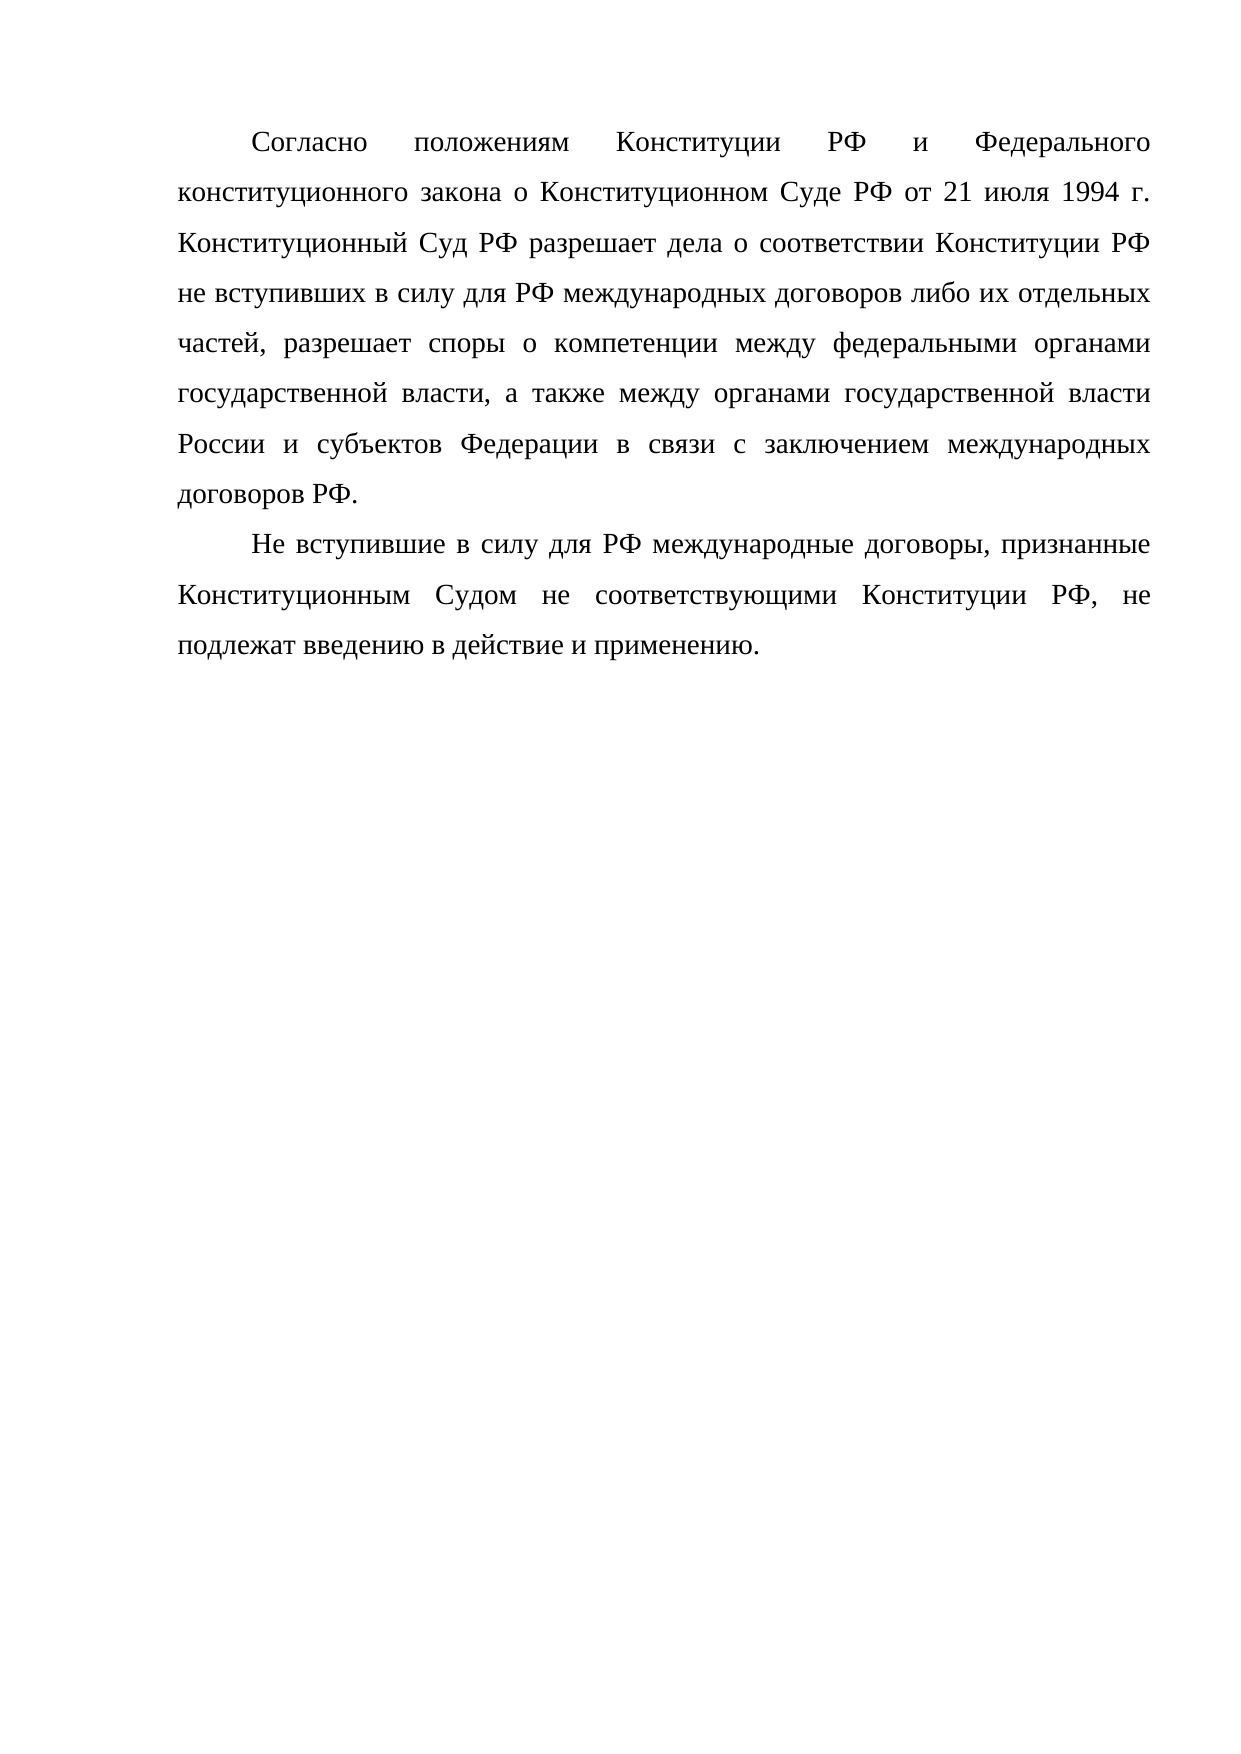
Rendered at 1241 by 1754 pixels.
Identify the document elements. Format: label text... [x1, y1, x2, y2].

text Не вступившие в силу для РФ международные договоры, признанные Конституционным Судом не соответствующими Конституции РФ, не подлежат введению в действие и применению. [177, 527, 1152, 661]
text Согласно положениям Конституции РФ и Федерального конституционного закона о Конституционном Суде РФ от 21 июля 1994 г. Конституционный Суд РФ разрешает дела о соответствии Конституции РФ не вступивших в силу для РФ международных договоров либо их отдельных частей, разрешает споры о компетенции между федеральными органами государственной власти, а также между органами государственной власти России и субъектов Федерации в связи с заключением международных договоров РФ. [177, 124, 1152, 510]
